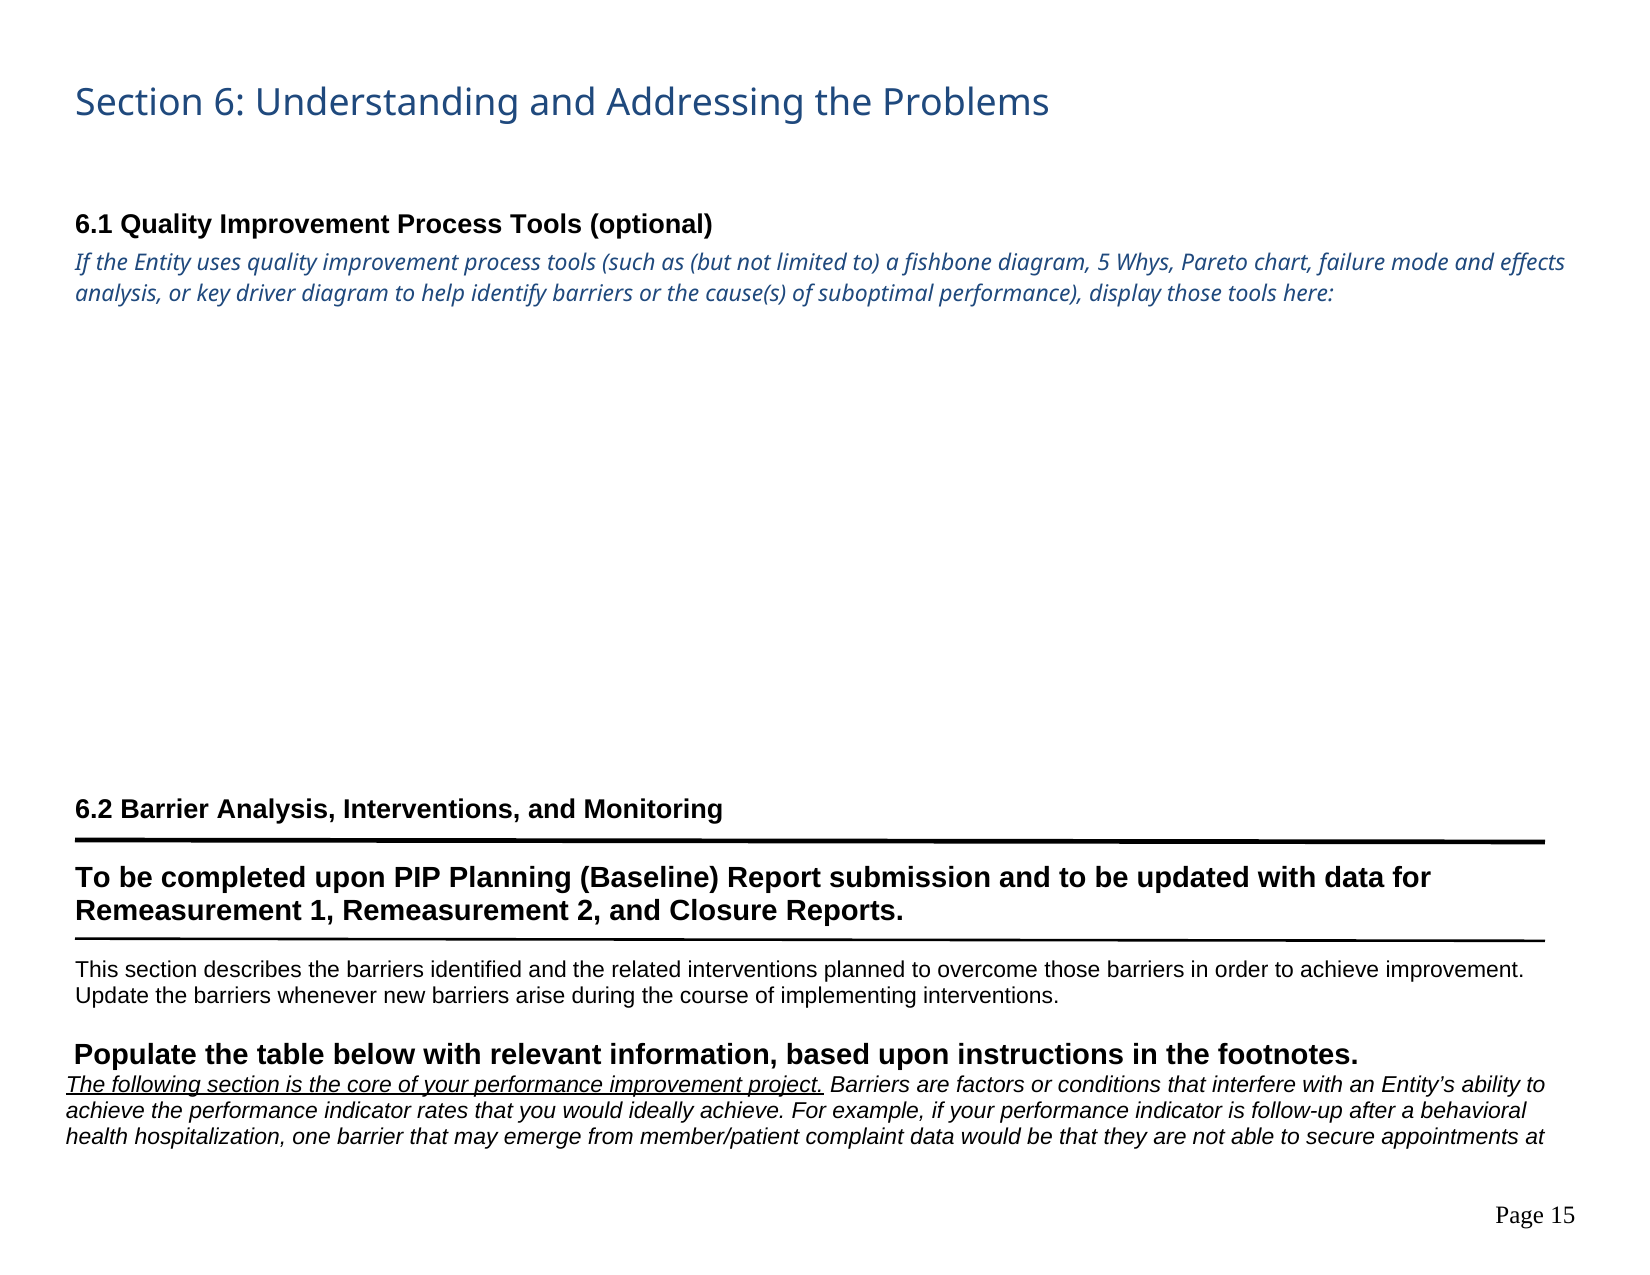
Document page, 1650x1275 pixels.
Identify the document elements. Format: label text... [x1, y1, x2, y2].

subtitle 6.1 Quality Improvement Process Tools (optional) [75, 208, 1575, 240]
subtitle analysis, or key driver diagram to help identify barriers or the cause(s) of suboptimal performance), display those tools here: [75, 277, 1650, 308]
text Populate the table below with relevant information, based upon instructions in the footnotes. [66, 1037, 1575, 1071]
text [66, 1071, 1575, 1150]
subtitle If the Entity uses quality improvement process tools (such as (but not limited to) a fishbone diagram, 5 Whys, Pareto chart, failure mode and effects [75, 246, 1650, 277]
text To be completed upon PIP Planning (Baseline) Report submission and to be updated with data for Remeasurement 1, Remeasurement 2, and Closure Reports. [75, 860, 1575, 927]
subtitle Section 6: Understanding and Addressing the Problems [75, 75, 1650, 126]
text This section describes the barriers identified and the related interventions planned to overcome those barriers in order to achieve improvement. Update the barriers whenever new barriers arise during the course of implementing interventions. [75, 956, 1575, 1008]
subtitle 6.2 Barrier Analysis, Interventions, and Monitoring [75, 793, 1575, 825]
